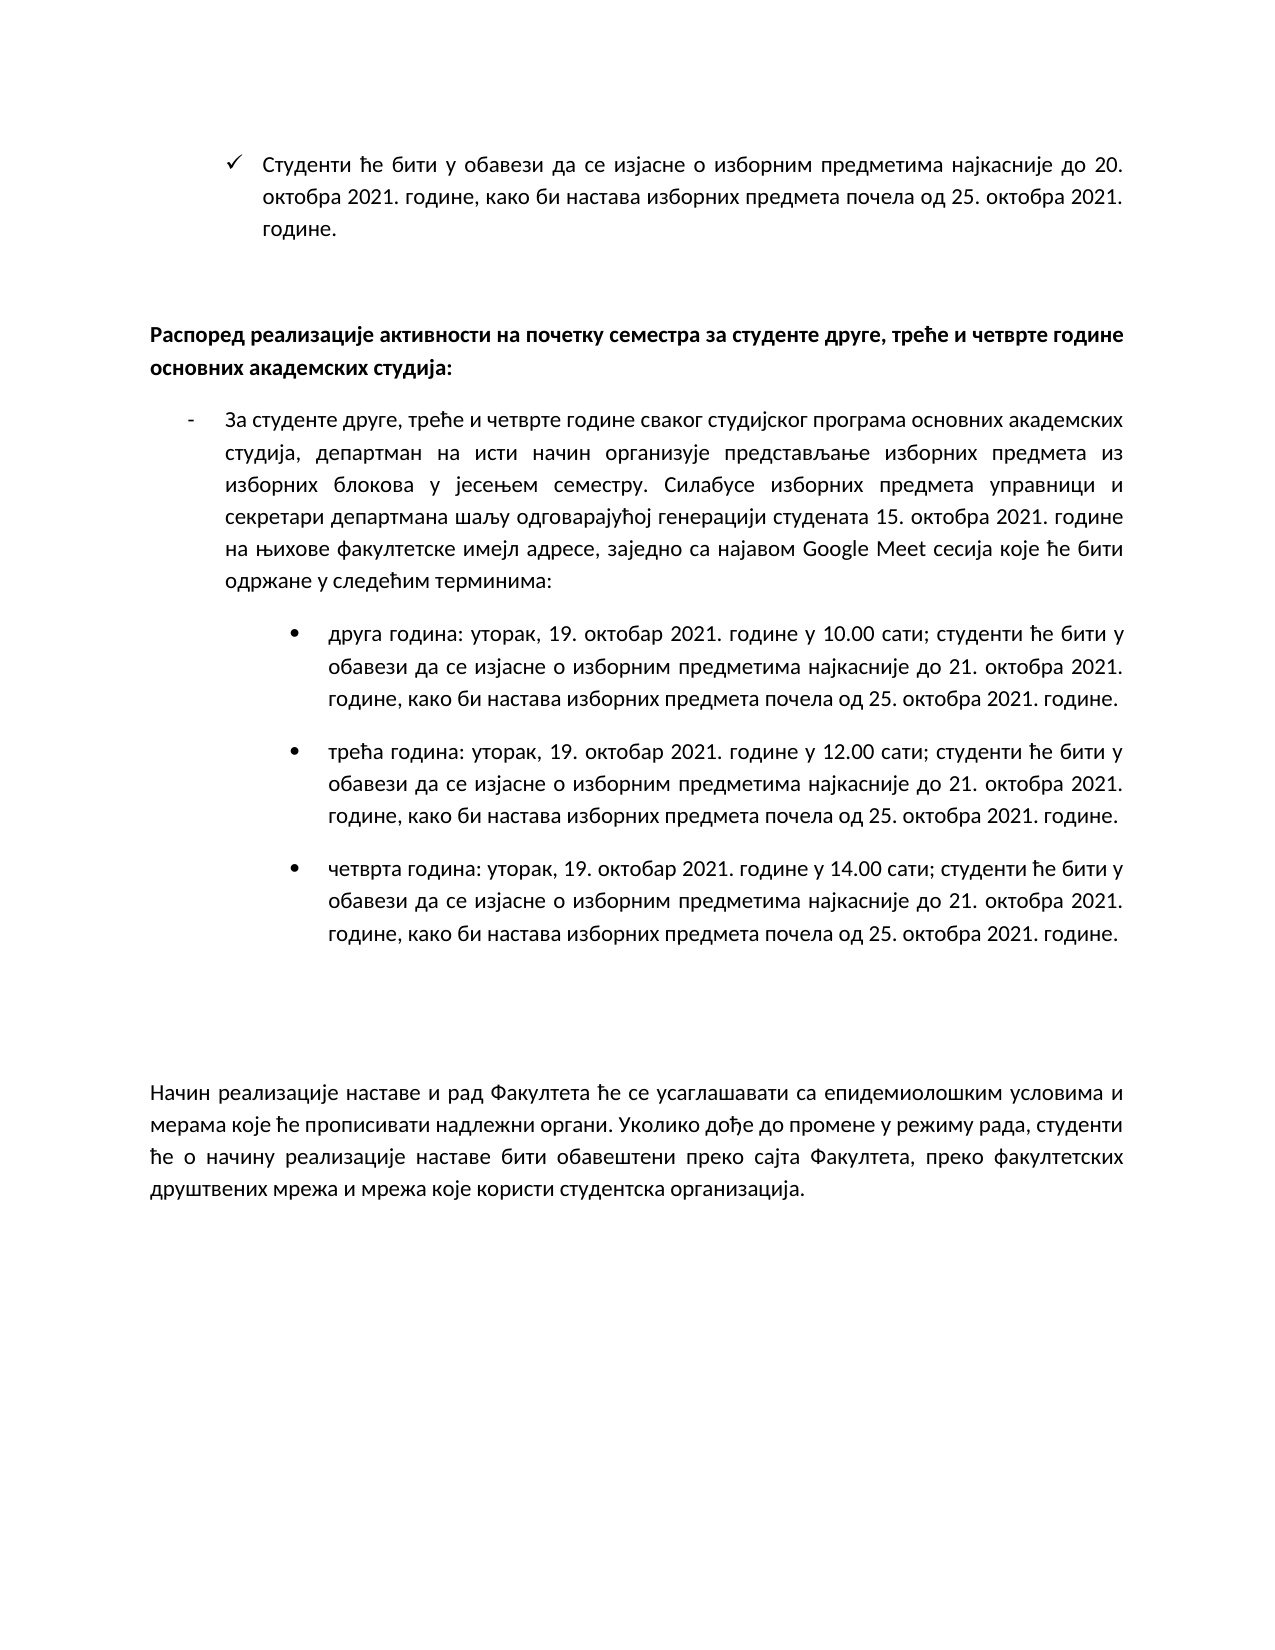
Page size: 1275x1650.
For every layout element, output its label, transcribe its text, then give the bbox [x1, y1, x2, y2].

list За студенте друге, треће и четврте године сваког студијског програма основних академских студија, департман на исти начин организује представљање изборних предмета из изборних блокова у јесењем семестру. Силабусе изборних предмета управници и секретари департмана шаљу одговарајућој генерацији студената 15. октобра 2021. године на њихове факултетске имејл адресе, заједно са најавом Google Meet сесија које ће бити одржане у следећим терминима: [187, 406, 1125, 594]
list четврта година: уторак, 19. октобар 2021. године у 14.00 сати; студенти ће бити у обавези да се изјасне о изборним предметима најкасније до 21. октобра 2021. године, како би настава изборних предмета почела од 25. октобра 2021. године. [291, 854, 1125, 947]
list Студенти ће бити у обавези да се изјасне о изборним предметима најкасније до 20. октобра 2021. године, како би настава изборних предмета почела од 25. октобра 2021. године. [225, 150, 1125, 242]
list друга година: уторак, 19. октобар 2021. године у 10.00 сати; студенти ће бити у обавези да се изјасне о изборним предметима најкасније до 21. октобра 2021. године, како би настава изборних предмета почела од 25. октобра 2021. године. [291, 619, 1125, 712]
text Распоред реализације активности на почетку семестра за студенте друге, треће и четврте године основних академских студија: [150, 320, 1125, 381]
list трећа година: уторак, 19. октобар 2021. године у 12.00 сати; студенти ће бити у обавези да се изјасне о изборним предметима најкасније до 21. октобра 2021. године, како би настава изборних предмета почела од 25. октобра 2021. године. [291, 737, 1125, 829]
text Начин реализације наставе и рад Факултета ће се усаглашавати са епидемиолошким условима и мерама које ће прописивати надлежни органи. Уколико дође до промене у режиму рада, студенти ће о начину реализације наставе бити обавештени преко сајта Факултета, преко факултетских друштвених мрежа и мрежа које користи студентска организација. [150, 1078, 1125, 1202]
